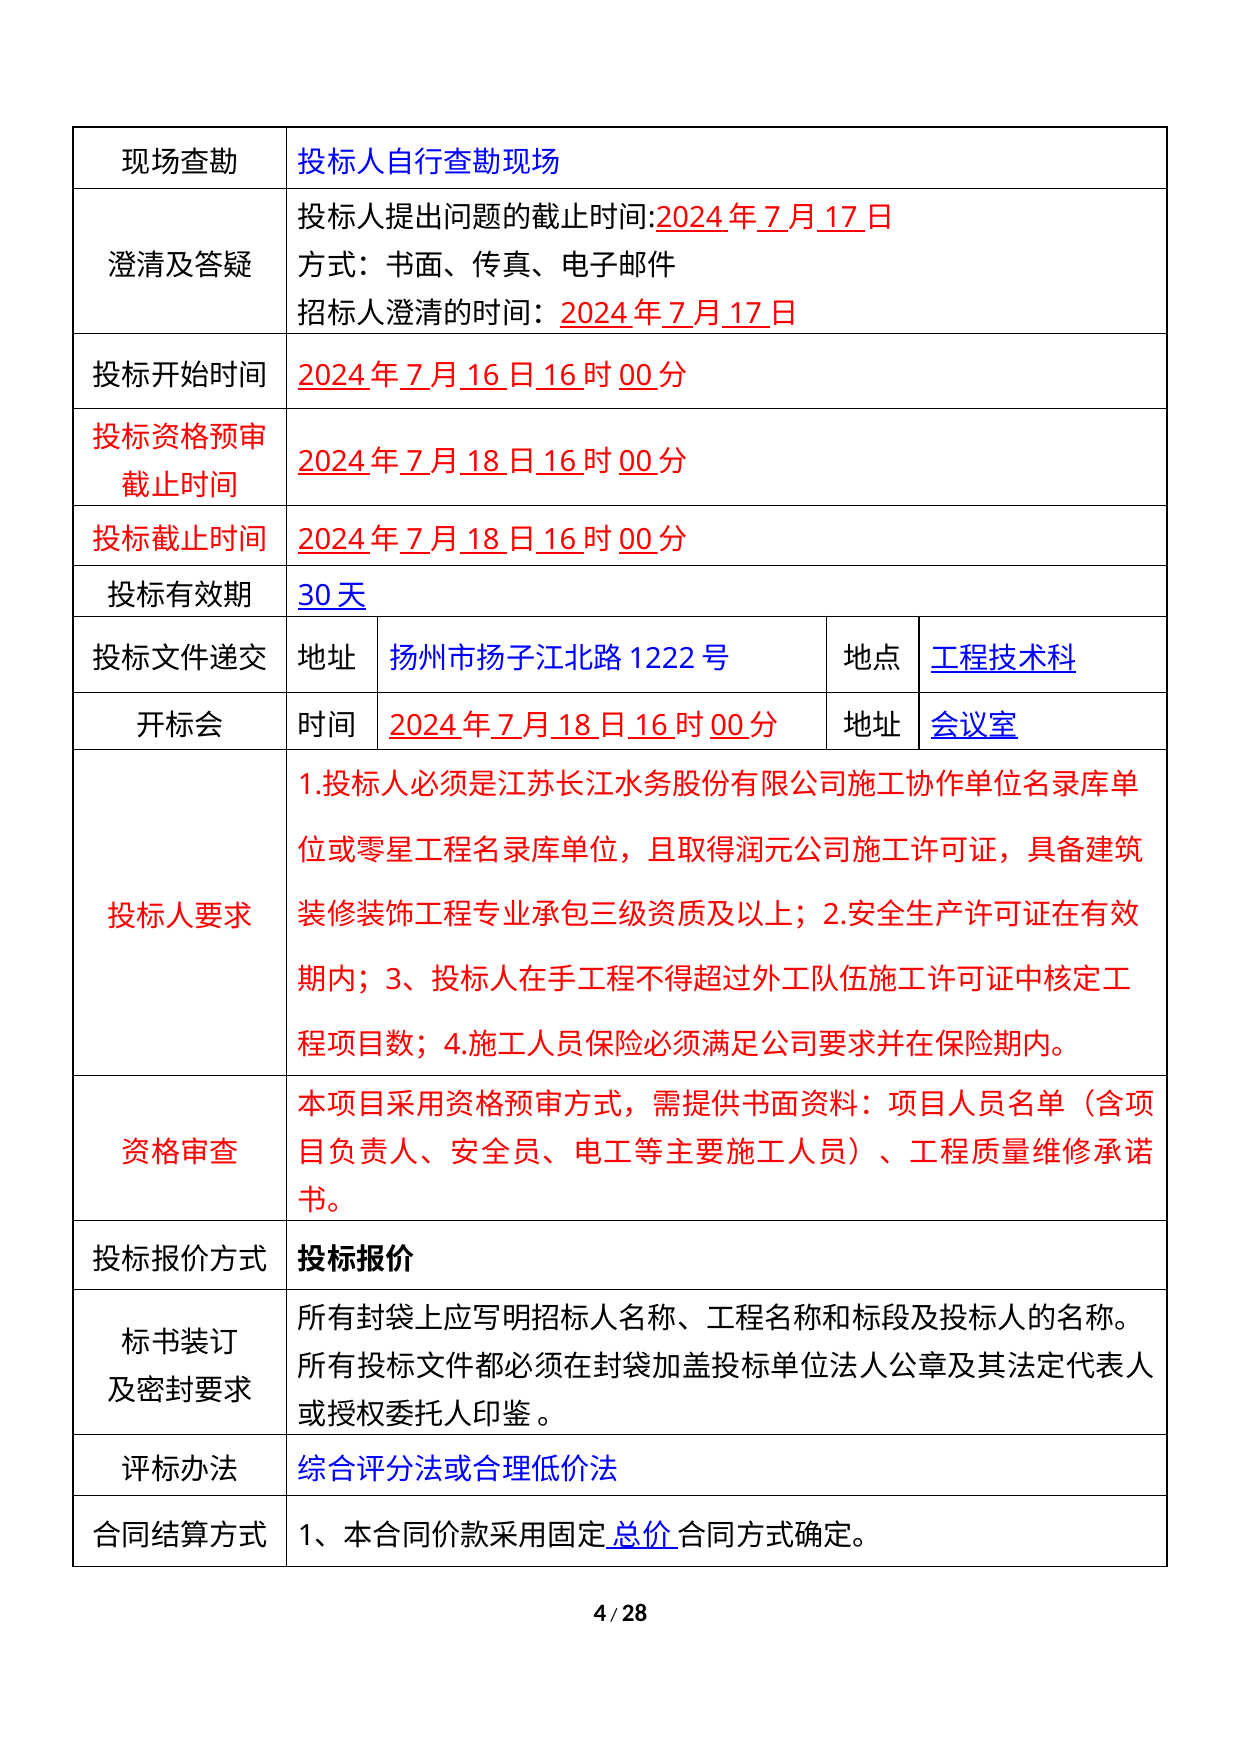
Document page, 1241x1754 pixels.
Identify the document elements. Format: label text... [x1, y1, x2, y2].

table_cell 现场查勘 [74, 128, 286, 188]
table_cell 投标人提出问题的截止时间:2024年 7 月 17 日 方式：书面、传真、电子邮件 招标人澄清的时间：2024年 7 月 17 日 [287, 189, 1166, 333]
table_cell 地址 [287, 617, 377, 692]
table_cell 1.投标人必须是江苏长江水务股份有限公司施工协作单位名录库单位或零星工程名录库单位，且取得润元公司施工许可证，具备建筑装修装饰工程专业承包三级资质及以上；2.安全生产许可证在有效期内；3、投标人在手工程不得超过外工队伍施工许可证中核定工程项目数；4.施工人员保险必须满足公司要求并在保险期内。 [287, 750, 1166, 1075]
table_cell 综合评分法或合理低价法 [287, 1435, 1166, 1494]
table_cell 投标开始时间 [74, 334, 286, 408]
table_cell 合同结算方式 [74, 1496, 286, 1566]
table_cell 所有封袋上应写明招标人名称、工程名称和标段及投标人的名称。 所有投标文件都必须在封袋加盖投标单位法人公章及其法定代表人或授权委托人印鉴 。 [287, 1290, 1166, 1434]
table_cell 投标人要求 [74, 750, 286, 1075]
table_cell 30天 [287, 566, 1166, 616]
table_cell 投标截止时间 [74, 506, 286, 565]
table_cell 投标有效期 [74, 566, 286, 616]
table_cell 澄清及答疑 [74, 189, 286, 333]
table_cell 2024年 7 月 18 日 16 时00分 [287, 409, 1166, 504]
table_cell 2024年 7 月 16 日 16 时00分 [287, 334, 1166, 408]
table_cell 会议室 [920, 693, 1166, 749]
table_cell 开标会 [74, 693, 286, 749]
table_cell 扬州市扬子江北路1222号 [378, 617, 826, 692]
table_cell 工程技术科 [920, 617, 1166, 692]
table_cell 评标办法 [74, 1435, 286, 1494]
table_cell 2024年 7 月 18 日 16 时00分 [287, 506, 1166, 565]
table_cell 时间 [287, 693, 377, 749]
table_cell 投标文件递交 [74, 617, 286, 692]
table_cell 2024年 7 月 18 日 16 时00分 [378, 693, 826, 749]
table_cell 投标资格预审截止时间 [74, 409, 286, 504]
table_cell 1、本合同价款采用固定 总价 合同方式确定。 [287, 1496, 1166, 1566]
table_cell 地址 [827, 693, 918, 749]
table_cell 资格审查 [74, 1076, 286, 1219]
table_cell 地点 [827, 617, 918, 692]
table_cell 投标报价方式 [74, 1221, 286, 1289]
table_cell 投标人自行查勘现场 [287, 128, 1166, 188]
table_cell 本项目采用资格预审方式，需提供书面资料：项目人员名单（含项目负责人、安全员、电工等主要施工人员）、工程质量维修承诺书。 [287, 1076, 1166, 1219]
table_cell 标书装订 及密封要求 [74, 1290, 286, 1434]
table_cell 投标报价 [287, 1221, 1166, 1289]
